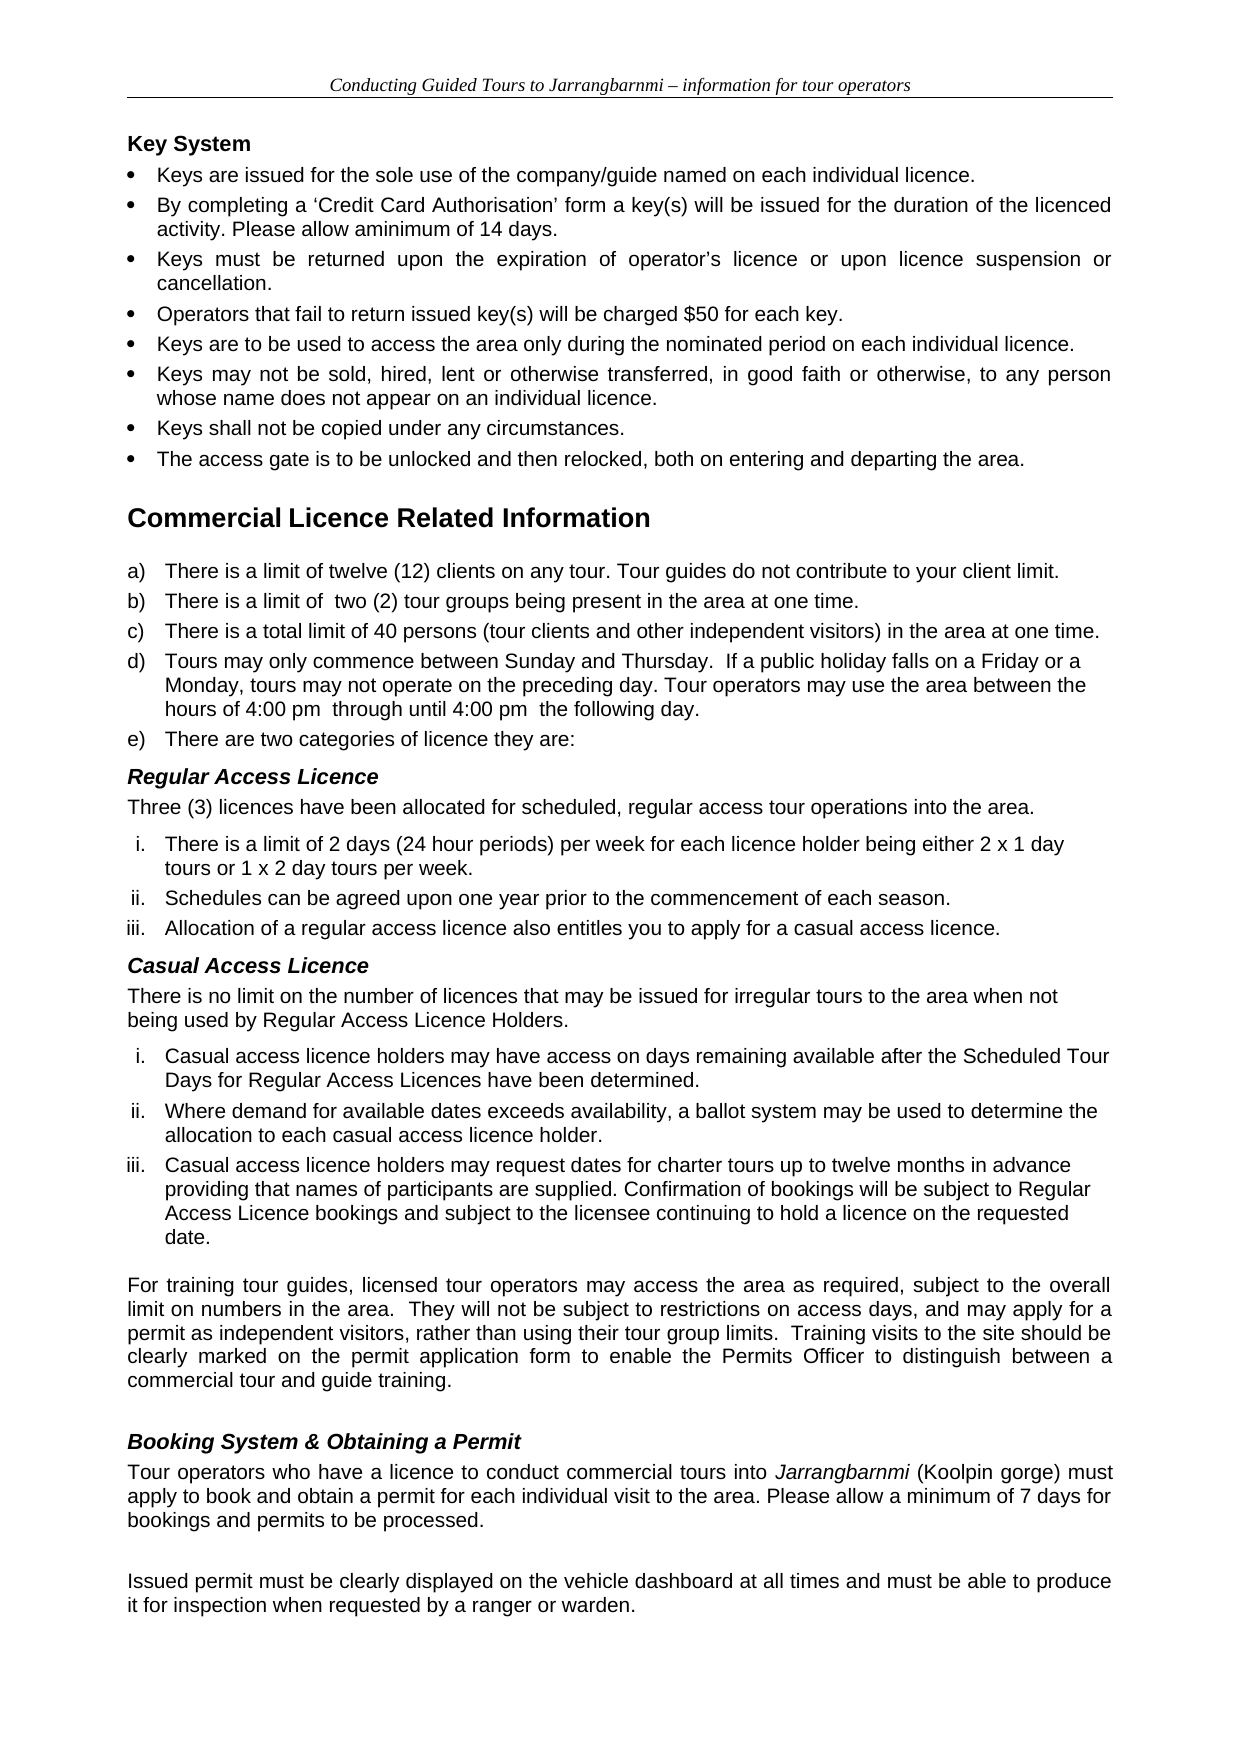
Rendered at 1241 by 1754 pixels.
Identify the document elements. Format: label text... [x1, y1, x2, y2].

text For training tour guides, licensed tour operators may access the area as required, subject to the overall limit on numbers in the area. They will not be subject to restrictions on access days, and may apply for a permit as independent visitors, rather than using their tour group limits. Training visits to the site should be clearly marked on the permit application form to enable the Permits Officer to distinguish between a commercial tour and guide training. [127, 1272, 1113, 1392]
text Key System [127, 131, 1113, 156]
list There is a limit of twelve (12) clients on any tour. Tour guides do not contribute to your client limit. [127, 558, 1113, 582]
list The access gate is to be unlocked and then relocked, both on entering and departing the area. [127, 447, 1113, 471]
list Keys shall not be copied under any circumstances. [127, 416, 1113, 440]
list There is a limit of 2 days (24 hour periods) per week for each licence holder being either 2 x 1 day tours or 1 x 2 day tours per week. [146, 832, 1113, 879]
list Keys are issued for the sole use of the company/guide named on each individual licence. [127, 162, 1113, 187]
list Schedules can be agreed upon one year prior to the commencement of each season. [146, 886, 1113, 910]
text Booking System & Obtaining a Permit [127, 1429, 1113, 1454]
text Regular Access Licence [127, 764, 1113, 789]
list Where demand for available dates exceeds availability, a ballot system may be used to determine the allocation to each casual access licence holder. [146, 1098, 1113, 1146]
list There is a limit of two (2) tour groups being present in the area at one time. [127, 589, 1113, 613]
list Keys are to be used to access the area only during the nominated period on each individual licence. [127, 332, 1113, 356]
text Issued permit must be clearly displayed on the vehicle dashboard at all times and must be able to produce it for inspection when requested by a ranger or warden. [127, 1568, 1113, 1616]
list Allocation of a regular access licence also entitles you to apply for a casual access licence. [146, 916, 1113, 940]
list Casual access licence holders may have access on days remaining available after the Scheduled Tour Days for Regular Access Licences have been determined. [146, 1044, 1113, 1092]
text Three (3) licences have been allocated for scheduled, regular access tour operations into the area. [127, 795, 1113, 819]
list By completing a ‘Credit Card Authorisation’ form a key(s) will be issued for the duration of the licenced activity. Please allow aminimum of 14 days. [127, 193, 1113, 241]
list There are two categories of licence they are: [127, 727, 1113, 751]
list Keys must be returned upon the expiration of operator’s licence or upon licence suspension or cancellation. [127, 247, 1113, 295]
text There is no limit on the number of licences that may be issued for irregular tours to the area when not being used by Regular Access Licence Holders. [127, 984, 1113, 1032]
text Casual Access Licence [127, 952, 1113, 978]
list There is a total limit of 40 persons (tour clients and other independent visitors) in the area at one time. [127, 619, 1113, 643]
text Tour operators who have a licence to conduct commercial tours into Jarrangbarnmi (Koolpin gorge) must apply to book and obtain a permit for each individual visit to the area. Please allow a minimum of 7 days for bookings and permits to be processed. [127, 1460, 1113, 1532]
list Operators that fail to return issued key(s) will be charged $50 for each key. [127, 301, 1113, 325]
list Casual access licence holders may request dates for charter tours up to twelve months in advance providing that names of participants are supplied. Confirmation of bookings will be subject to Regular Access Licence bookings and subject to the licensee continuing to hold a licence on the requested date. [146, 1153, 1113, 1248]
list Keys may not be sold, hired, lent or otherwise transferred, in good faith or otherwise, to any person whose name does not appear on an individual licence. [127, 362, 1113, 410]
list may only commence between Sunday and Thursday. If a public holiday falls on a Friday or a Monday, tours may not operate on the preceding day. Tour operators may use the area between the hours of 4:00 pm through until 4:00 pm the following day. [127, 649, 1113, 721]
text Commercial Licence Related Information [127, 502, 1113, 533]
